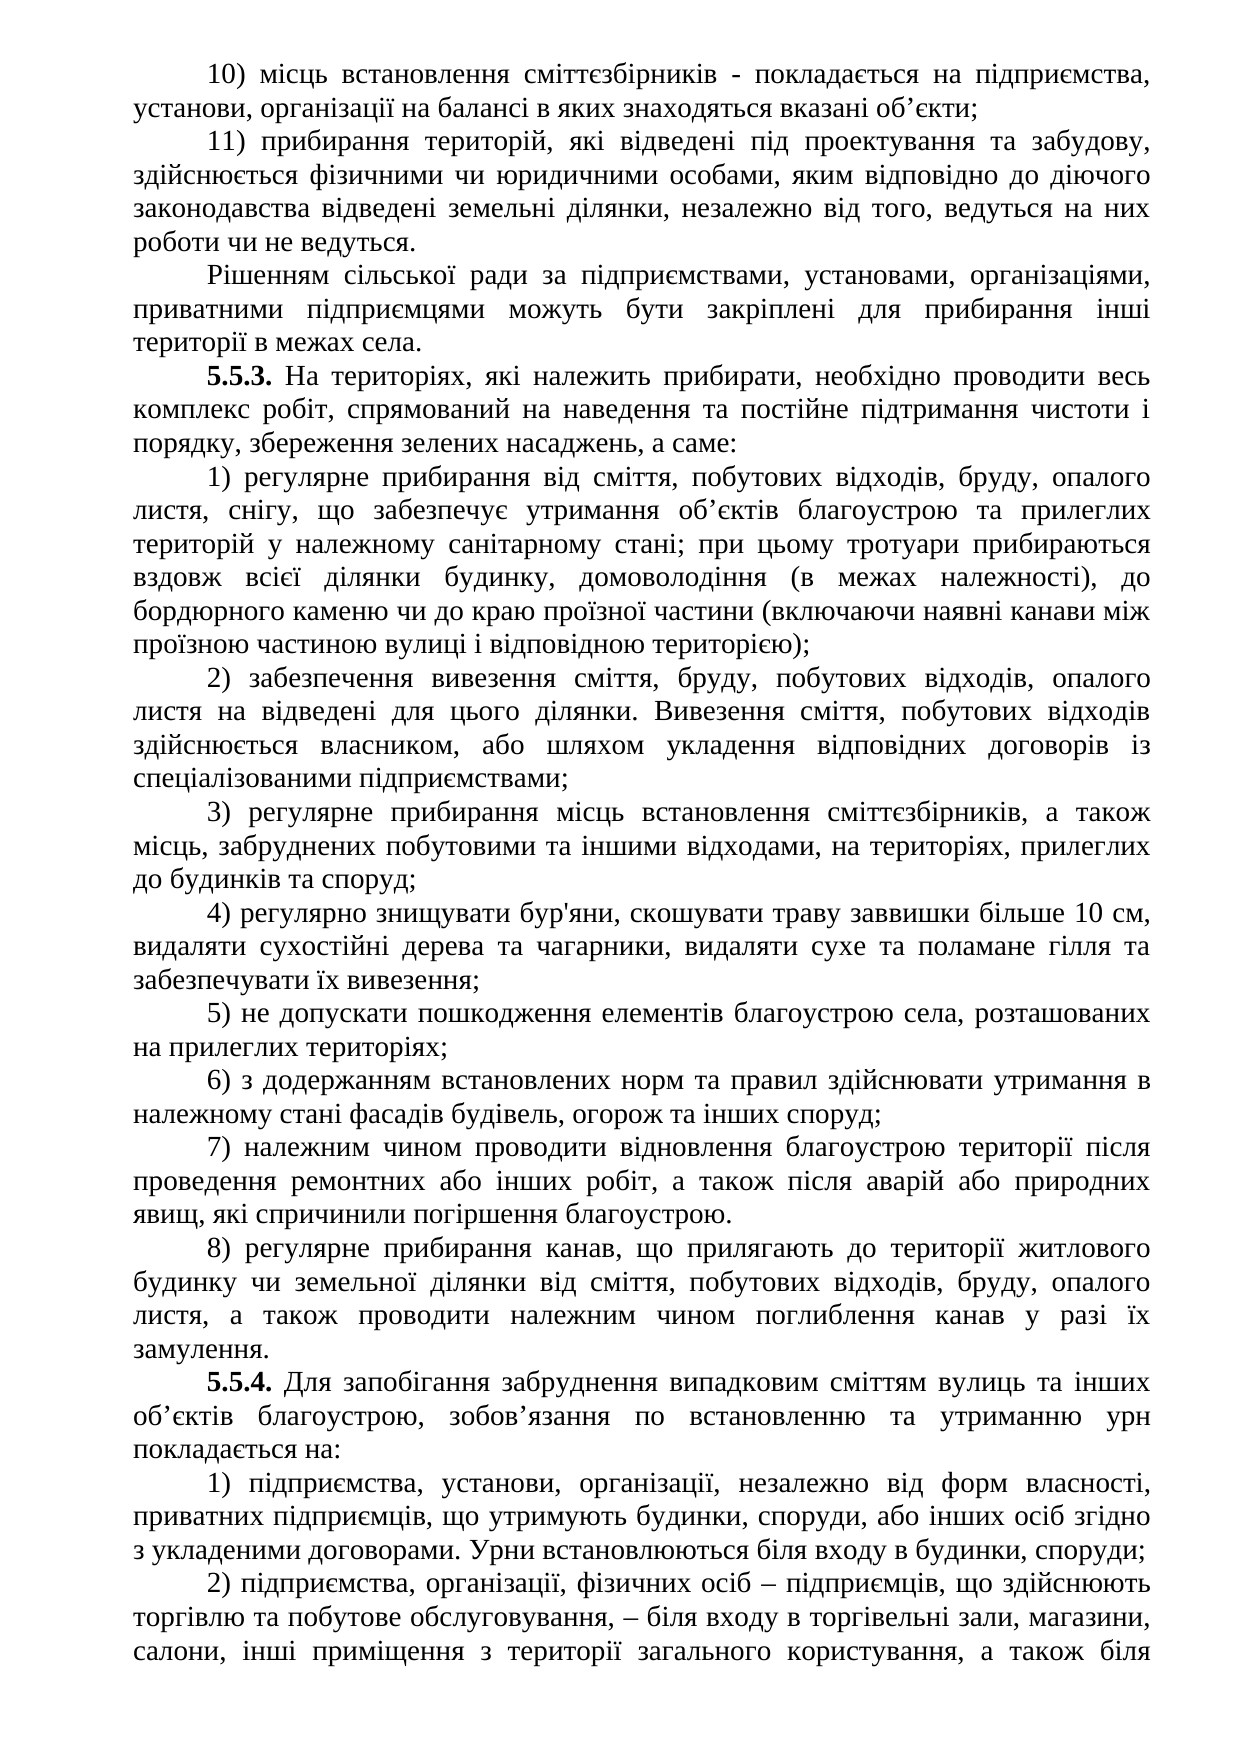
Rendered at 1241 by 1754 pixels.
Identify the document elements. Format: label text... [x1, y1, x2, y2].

text 4) регулярно знищувати бур'яни, скошувати траву заввишки більше 10 см, видаляти сухостійні дерева та чагарники, видаляти сухе та поламане гілля та забезпечувати їх вивезення; [133, 895, 1152, 995]
text 5.5.3. На територіях, які належить прибирати, необхідно проводити весь комплекс робіт, спрямований на наведення та постійне підтримання чистоти і порядку, збереження зелених насаджень, а саме: [133, 358, 1152, 459]
text 8) регулярне прибирання канав, що прилягають до території житлового будинку чи земельної ділянки від сміття, побутових відходів, бруду, опалого листя, а також проводити належним чином поглиблення канав у разі їх замулення. [133, 1230, 1152, 1364]
text 1) регулярне прибирання від сміття, побутових відходів, бруду, опалого листя, снігу, що забезпечує утримання об’єктів благоустрою та прилеглих територій у належному санітарному стані; при цьому тротуари прибираються вздовж всієї ділянки будинку, домоволодіння (в межах належності), до бордюрного каменю чи до краю проїзної частини (включаючи наявні канави між проїзною частиною вулиці і відповідною територією); [133, 459, 1152, 660]
text 6) з додержанням встановлених норм та правил здійснювати утримання в належному стані фасадів будівель, огорож та інших споруд; [133, 1062, 1152, 1129]
text 3) регулярне прибирання місць встановлення сміттєзбірників, а також місць, забруднених побутовими та іншими відходами, на територіях, прилеглих до будинків та споруд; [133, 794, 1152, 895]
text Рішенням сільської ради за підприємствами, установами, організаціями, приватними підприємцями можуть бути закріплені для прибирання інші території в межах села. [133, 257, 1152, 358]
text 11) прибирання територій, які відведені під проектування та забудову, здійснюється фізичними чи юридичними особами, яким відповідно до діючого законодавства відведені земельні ділянки, незалежно від того, ведуться на них роботи чи не ведуться. [133, 123, 1152, 257]
text 10) місць встановлення сміттєзбірників - покладається на підприємства, установи, організації на балансі в яких знаходяться вказані об’єкти; [133, 56, 1152, 123]
text 7) належним чином проводити відновлення благоустрою території після проведення ремонтних або інших робіт, а також після аварій або природних явищ, які спричинили погіршення благоустрою. [133, 1129, 1152, 1230]
text 5) не допускати пошкодження елементів благоустрою села, розташованих на прилеглих територіях; [133, 995, 1152, 1062]
text 1) підприємства, установи, організації, незалежно від форм власності, приватних підприємців, що утримують будинки, споруди, або інших осіб згідно з укладеними договорами. Урни встановлюються біля входу в будинки, споруди; [133, 1465, 1152, 1566]
text 5.5.4. Для запобігання забруднення випадковим сміттям вулиць та інших об’єктів благоустрою, зобов’язання по встановленню та утриманню урн покладається на: [133, 1364, 1152, 1465]
text 2) забезпечення вивезення сміття, бруду, побутових відходів, опалого листя на відведені для цього ділянки. Вивезення сміття, побутових відходів здійснюється власником, або шляхом укладення відповідних договорів із спеціалізованими підприємствами; [133, 660, 1152, 794]
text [133, 1566, 1152, 1666]
